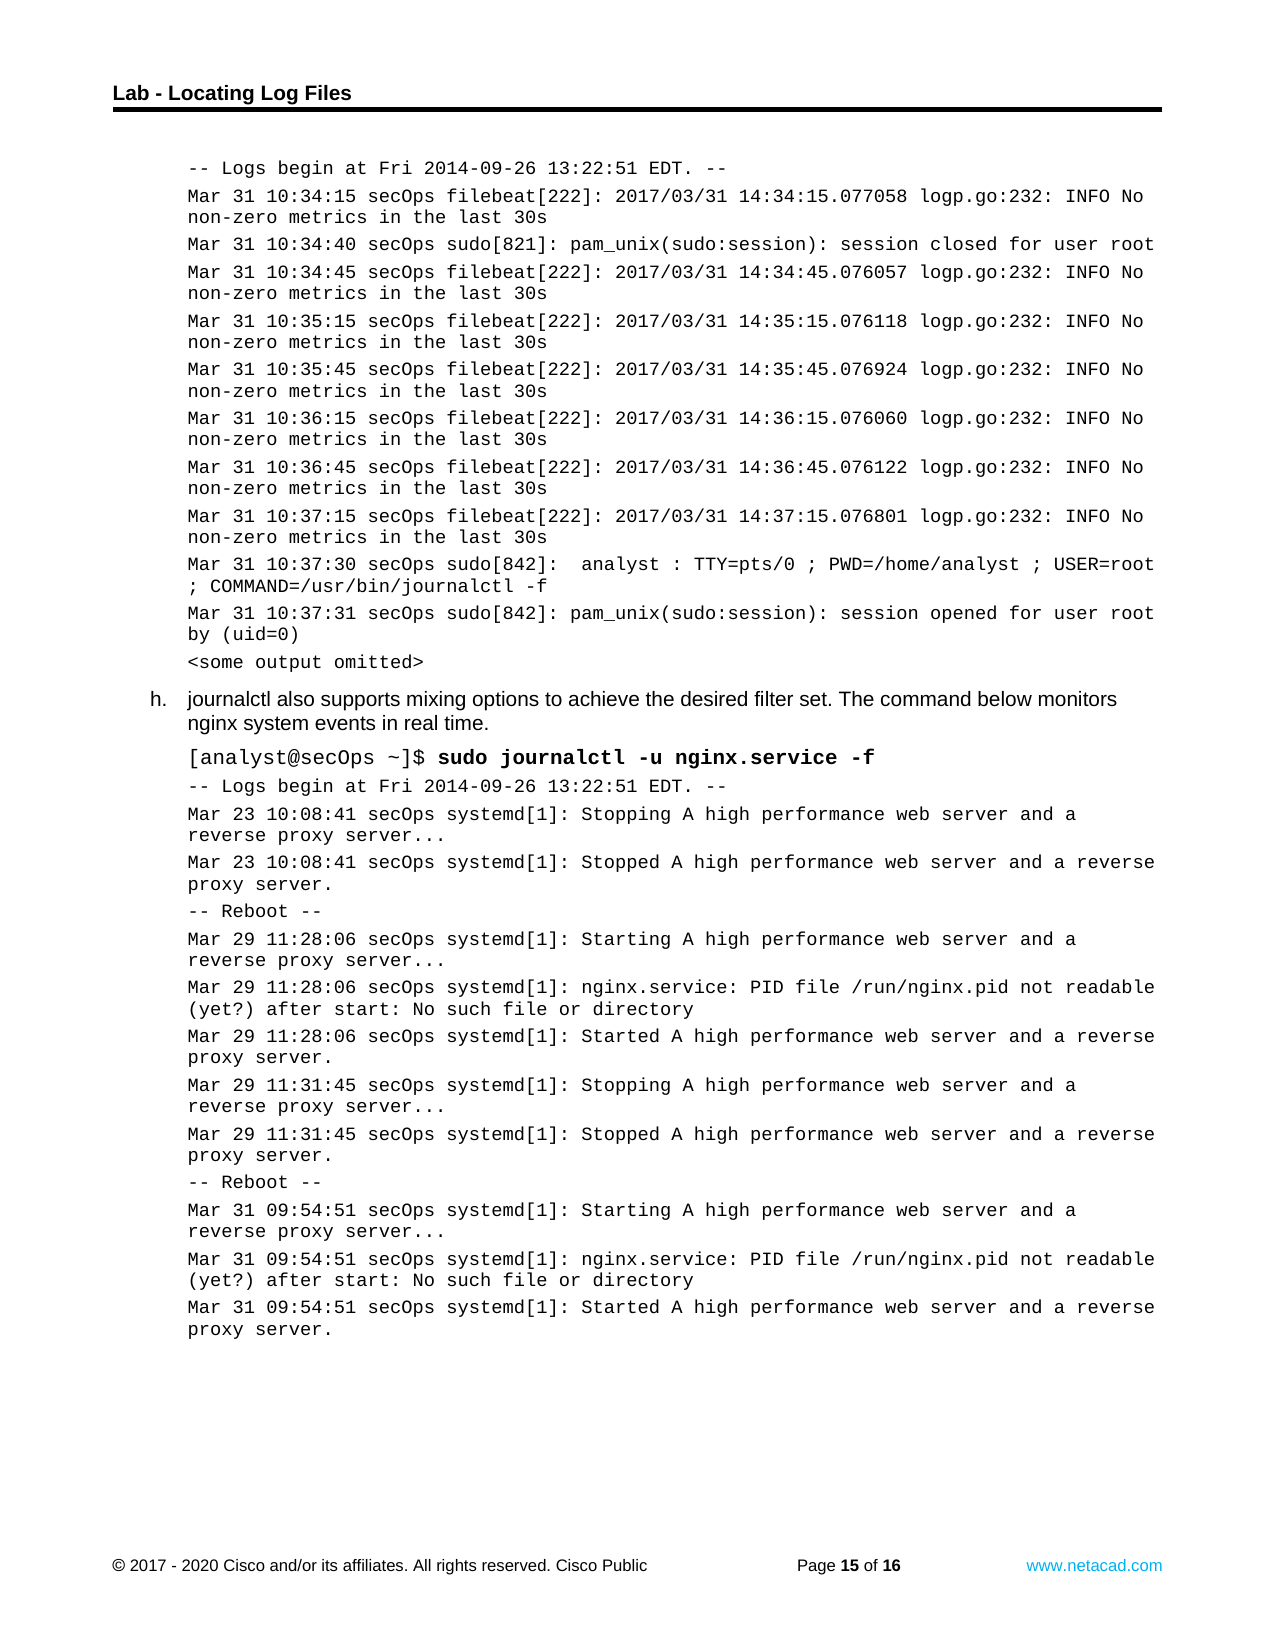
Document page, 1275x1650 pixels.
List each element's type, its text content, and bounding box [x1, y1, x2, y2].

text Mar 29 11:28:06 secOps systemd[1]: Started A high performance web server and a reverse proxy server. [187, 1027, 1162, 1069]
text Mar 29 11:28:06 secOps systemd[1]: nginx.service: PID file /run/nginx.pid not readable (yet?) after start: No such file or directory [187, 978, 1162, 1021]
text Mar 31 10:34:45 secOps filebeat[222]: 2017/03/31 14:34:45.076057 logp.go:232: INFO No non-zero metrics in the last 30s [187, 263, 1162, 305]
text [analyst@secOps ~]$ sudo journalctl -u nginx.service -f [187, 747, 1162, 771]
text Mar 31 10:34:40 secOps sudo[821]: pam_unix(sudo:session): session closed for user root [187, 235, 1162, 256]
text Mar 23 10:08:41 secOps systemd[1]: Stopping A high performance web server and a reverse proxy server... [187, 804, 1162, 847]
text Mar 31 09:54:51 secOps systemd[1]: Starting A high performance web server and a reverse proxy server... [187, 1201, 1162, 1243]
text Mar 31 09:54:51 secOps systemd[1]: Started A high performance web server and a reverse proxy server. [187, 1298, 1162, 1341]
text Mar 31 10:36:45 secOps filebeat[222]: 2017/03/31 14:36:45.076122 logp.go:232: INFO No non-zero metrics in the last 30s [187, 458, 1162, 500]
text Mar 31 10:36:15 secOps filebeat[222]: 2017/03/31 14:36:15.076060 logp.go:232: INFO No non-zero metrics in the last 30s [187, 409, 1162, 451]
text Mar 31 10:35:45 secOps filebeat[222]: 2017/03/31 14:35:45.076924 logp.go:232: INFO No non-zero metrics in the last 30s [187, 360, 1162, 403]
text Mar 29 11:28:06 secOps systemd[1]: Starting A high performance web server and a reverse proxy server... [187, 929, 1162, 972]
text Mar 31 10:37:31 secOps sudo[842]: pam_unix(sudo:session): session opened for user root by (uid=0) [187, 604, 1162, 646]
text Mar 31 10:37:30 secOps sudo[842]: analyst : TTY=pts/0 ; PWD=/home/analyst ; USER=root ; COMMAND=/usr/bin/journalctl -f [187, 555, 1162, 598]
text Mar 29 11:31:45 secOps systemd[1]: Stopped A high performance web server and a reverse proxy server. [187, 1124, 1162, 1167]
text Mar 31 10:34:15 secOps filebeat[222]: 2017/03/31 14:34:15.077058 logp.go:232: INFO No non-zero metrics in the last 30s [187, 186, 1162, 229]
text <some output omitted> [187, 653, 1162, 674]
text -- Reboot -- [187, 902, 1162, 923]
text Mar 31 10:35:15 secOps filebeat[222]: 2017/03/31 14:35:15.076118 logp.go:232: INFO No non-zero metrics in the last 30s [187, 311, 1162, 354]
text Mar 31 10:37:15 secOps filebeat[222]: 2017/03/31 14:37:15.076801 logp.go:232: INFO No non-zero metrics in the last 30s [187, 506, 1162, 549]
text -- Reboot -- [187, 1173, 1162, 1194]
text -- Logs begin at Fri 2014-09-26 13:22:51 EDT. -- [187, 159, 1162, 180]
text Mar 29 11:31:45 secOps systemd[1]: Stopping A high performance web server and a reverse proxy server... [187, 1076, 1162, 1118]
text -- Logs begin at Fri 2014-09-26 13:22:51 EDT. -- [187, 777, 1162, 798]
text journalctl also supports mixing options to achieve the desired filter set. The command below monitors nginx system events in real time. [150, 686, 1162, 734]
text Mar 31 09:54:51 secOps systemd[1]: nginx.service: PID file /run/nginx.pid not readable (yet?) after start: No such file or directory [187, 1249, 1162, 1292]
text Mar 23 10:08:41 secOps systemd[1]: Stopped A high performance web server and a reverse proxy server. [187, 853, 1162, 896]
